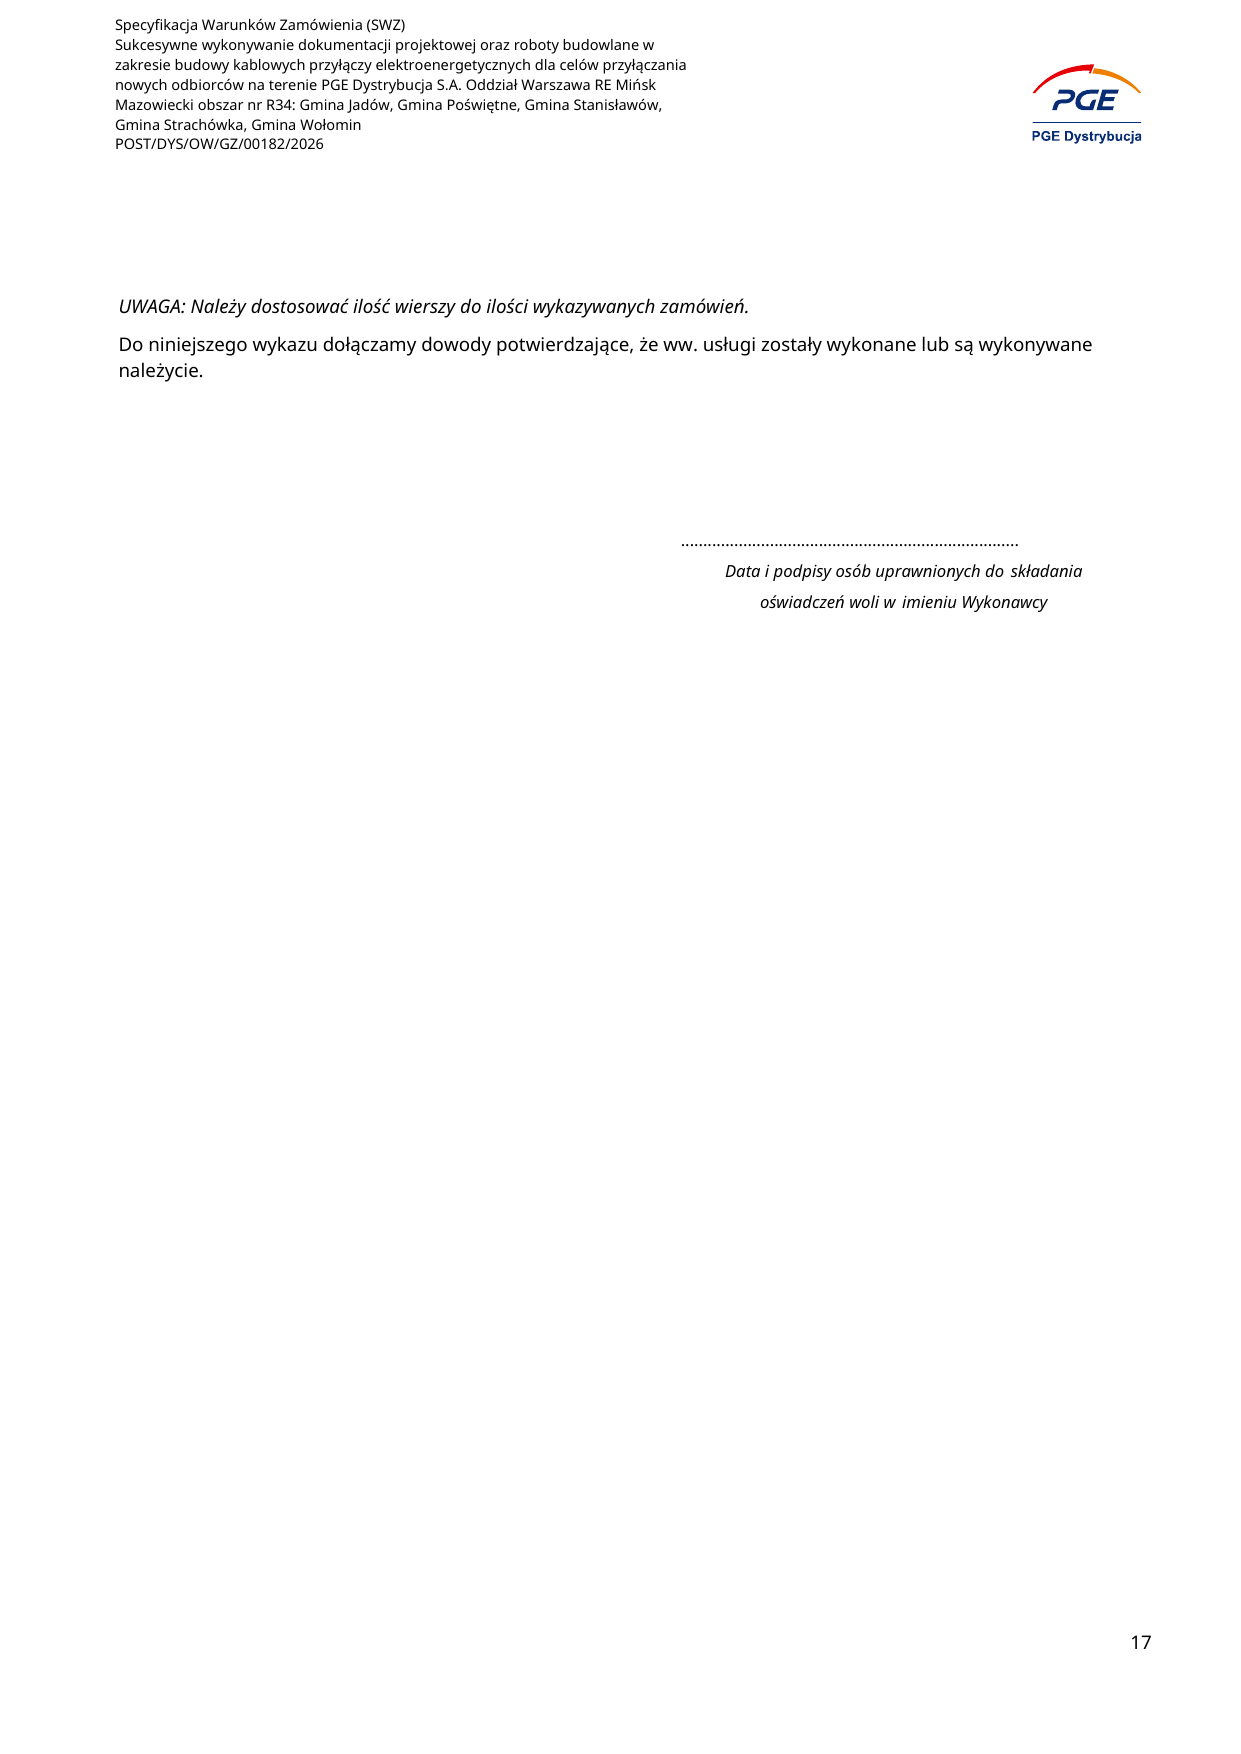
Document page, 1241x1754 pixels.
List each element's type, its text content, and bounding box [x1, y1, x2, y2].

text ............................................................................ [607, 526, 1240, 551]
text UWAGA: Należy dostosować ilość wierszy do ilości wykazywanych zamówień. [89, 294, 1211, 319]
text Do niniejszego wykazu dołączamy dowody potwierdzające, że ww. usługi zostały wykonane lub są wykonywane należycie. [118, 332, 1149, 383]
text Data i podpisy osób uprawnionych do składania [664, 560, 1144, 582]
text oświadczeń woli w imieniu Wykonawcy [664, 591, 1144, 613]
